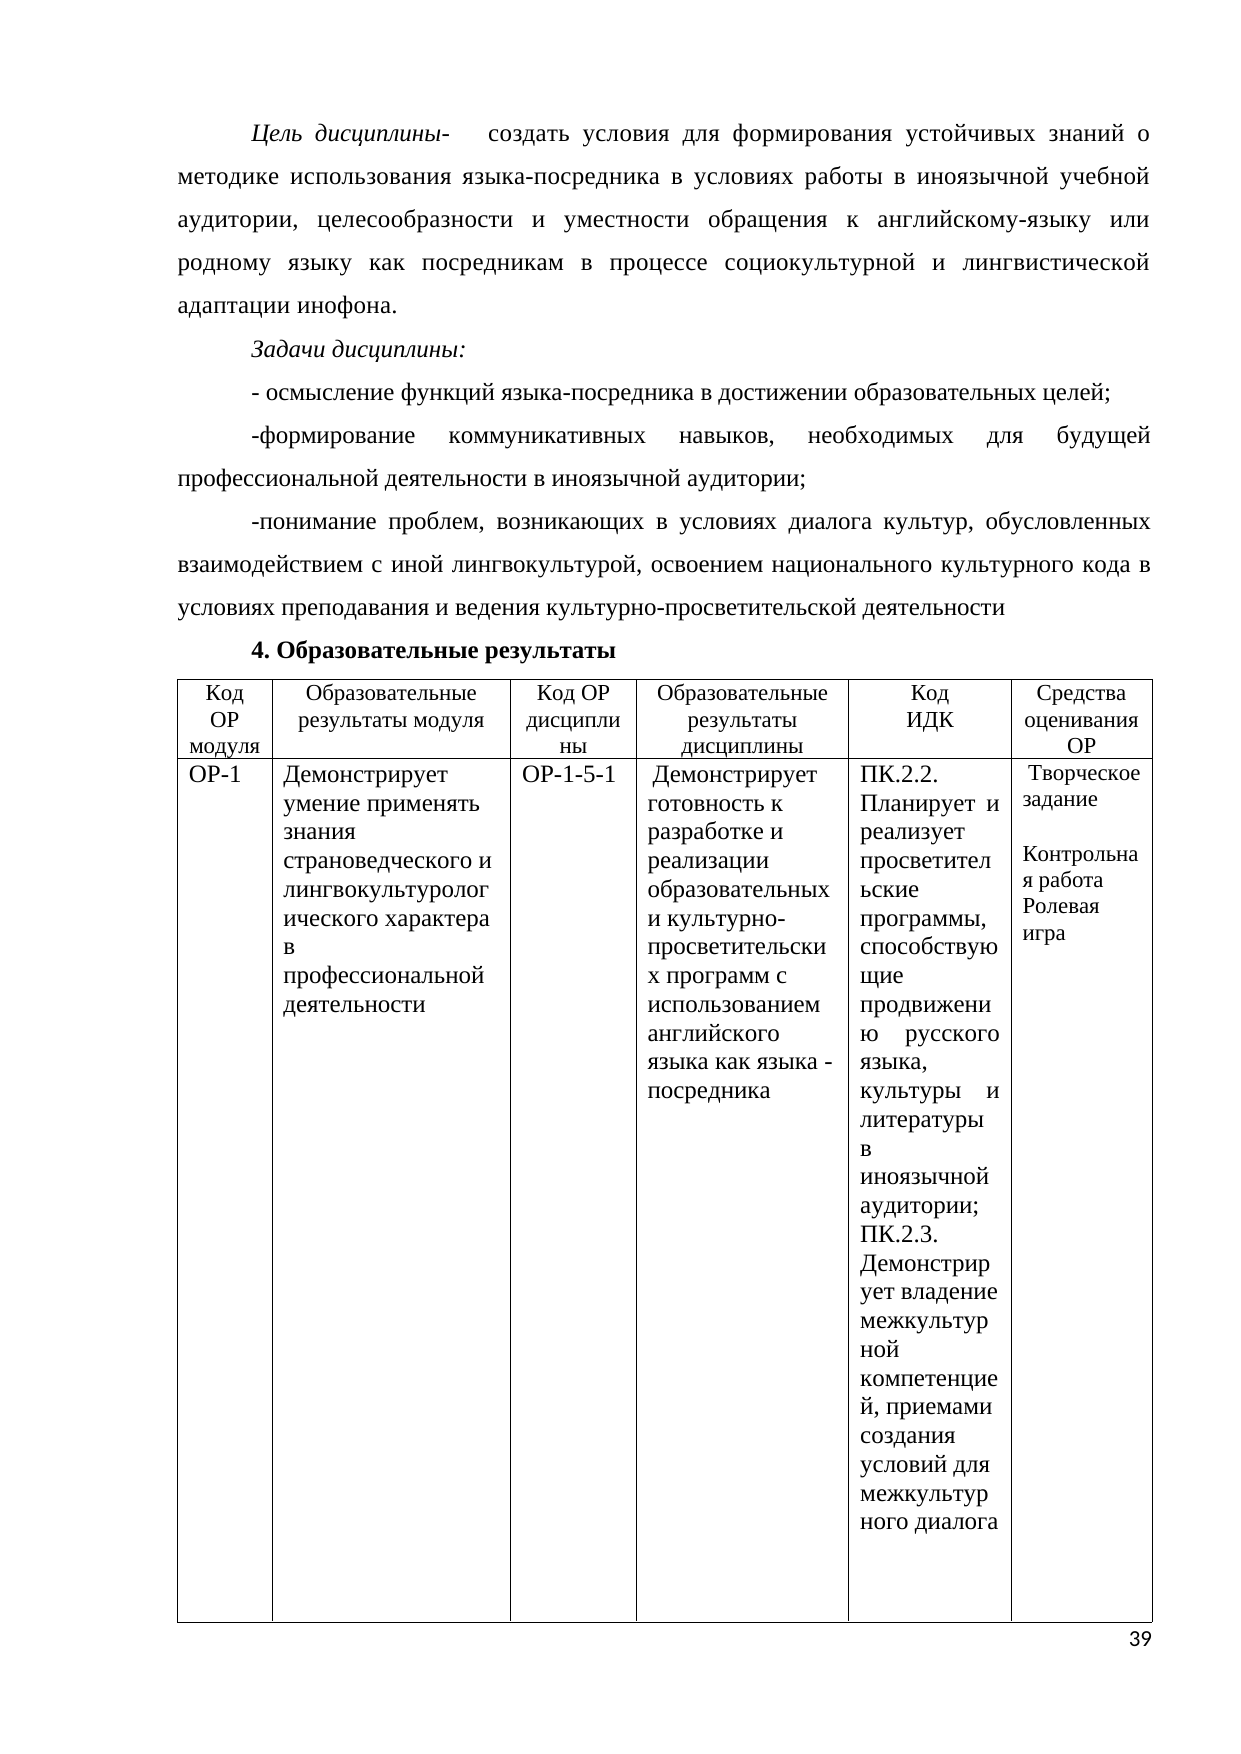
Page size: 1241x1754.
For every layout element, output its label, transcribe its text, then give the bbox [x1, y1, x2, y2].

text Задачи дисциплины: [177, 334, 1152, 362]
table_header Код ИДК [849, 680, 1011, 758]
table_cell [637, 759, 848, 1621]
text -формирование коммуникативных навыков, необходимых для будущей профессиональной деятельности в иноязычной аудитории; [177, 420, 1152, 492]
text -понимание проблем, возникающих в условиях диалога культур, обусловленных взаимодействием с иной лингвокультурой, освоением национального культурного кода в условиях преподавания и ведения культурно-просветительской деятельности [177, 506, 1152, 621]
table_header Образовательные результаты дисциплины [637, 680, 848, 758]
table_cell ОР-1-5-1 [511, 759, 636, 1621]
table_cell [849, 759, 1011, 1621]
table_cell ОР-1 [178, 759, 272, 1621]
text 4. Образовательные результаты [177, 636, 1152, 664]
table_header Код ОР модуля [178, 680, 272, 758]
table_header Средства оценивания ОР [1012, 680, 1152, 758]
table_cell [1012, 759, 1152, 1621]
table_header Код ОР дисциплины [511, 680, 636, 758]
text Цель дисциплины- создать условия для формирования устойчивых знаний о методике использования языка-посредника в условиях работы в иноязычной учебной аудитории, целесообразности и уместности обращения к английскому-языку или родному языку как посредникам в процессе социокультурной и лингвистической адаптации инофона. [177, 118, 1152, 319]
text - осмысление функций языка-посредника в достижении образовательных целей; [177, 377, 1152, 406]
table_header Образовательные результаты модуля [273, 680, 510, 758]
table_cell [273, 759, 510, 1621]
